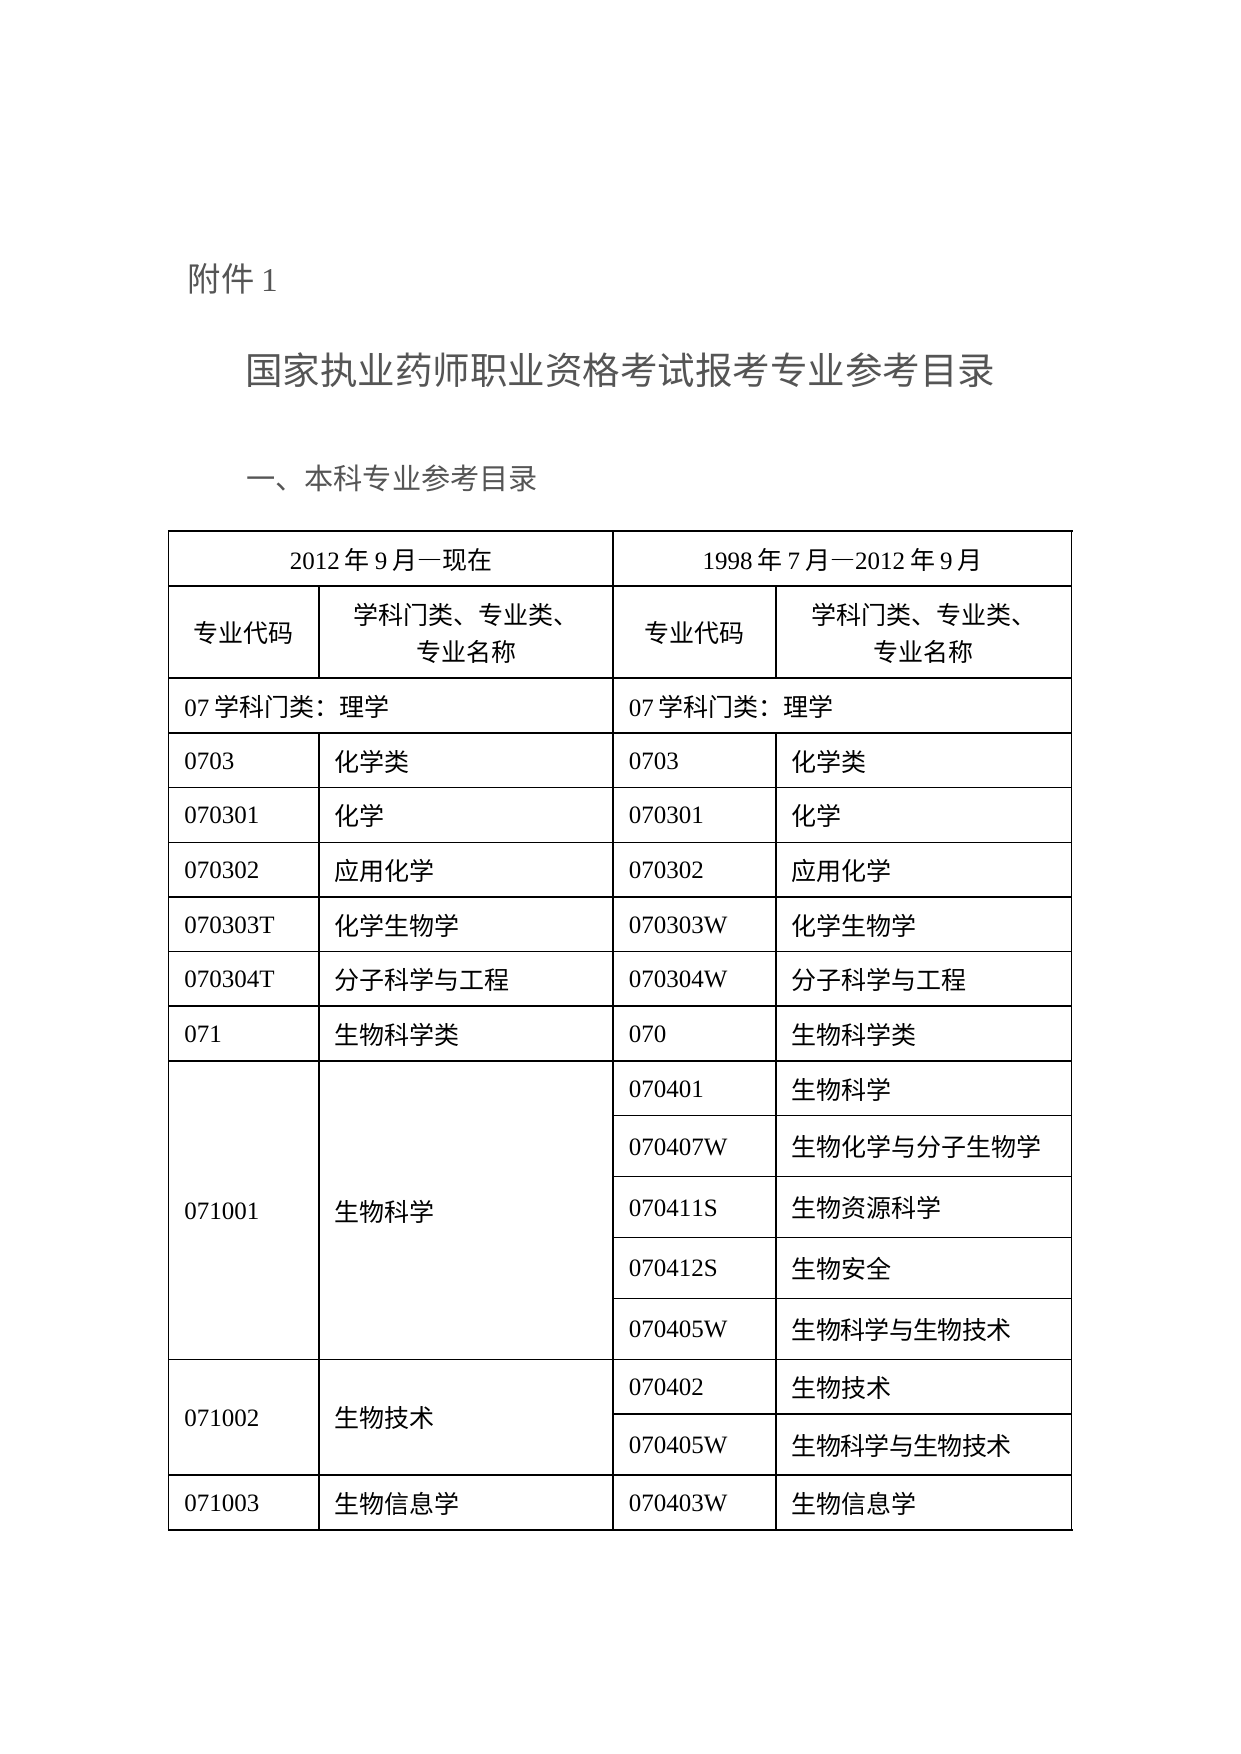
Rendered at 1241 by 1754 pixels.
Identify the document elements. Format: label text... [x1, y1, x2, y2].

table_cell 071 [169, 1007, 318, 1060]
table_cell 070302 [614, 843, 775, 896]
text 一、本科专业参考目录 [187, 439, 1053, 514]
table_cell 07学科门类：理学 [614, 679, 1071, 732]
table_cell 生物资源科学 [777, 1177, 1071, 1237]
table_cell 化学 [777, 788, 1071, 841]
table_cell 071001 [169, 1062, 318, 1358]
table_cell 专业代码 [169, 587, 318, 677]
table_cell 分子科学与工程 [777, 952, 1071, 1005]
table_cell 070304T [169, 952, 318, 1005]
table_header 1998年7月—2012年9月 [614, 532, 1071, 585]
table_cell 生物科学类 [777, 1007, 1071, 1060]
text 国家执业药师职业资格考试报考专业参考目录 [187, 331, 1053, 406]
table_cell 生物化学与分子生物学 [777, 1116, 1071, 1176]
table_cell 生物科学类 [320, 1007, 612, 1060]
table_cell 0703 [614, 734, 775, 787]
table_cell 070402 [614, 1360, 775, 1413]
table_cell 070412S [614, 1238, 775, 1298]
table_cell 070301 [169, 788, 318, 841]
table_cell 应用化学 [777, 843, 1071, 896]
table_cell 生物信息学 [777, 1476, 1071, 1529]
table_cell 生物技术 [320, 1360, 612, 1474]
table_cell 070303W [614, 898, 775, 951]
table_cell 生物技术 [777, 1360, 1071, 1413]
table_cell 0703 [169, 734, 318, 787]
table_cell 070301 [614, 788, 775, 841]
table_cell 生物安全 [777, 1238, 1071, 1298]
table_cell 分子科学与工程 [320, 952, 612, 1005]
table_cell 化学 [320, 788, 612, 841]
table_cell 07学科门类：理学 [169, 679, 612, 732]
table_cell 070304W [614, 952, 775, 1005]
table_cell 070 [614, 1007, 775, 1060]
table_cell 化学类 [320, 734, 612, 787]
table_cell 生物科学 [777, 1062, 1071, 1115]
table_cell 学科门类、专业类、 专业名称 [777, 587, 1071, 677]
table_cell 070405W [614, 1415, 775, 1474]
table_cell 070407W [614, 1116, 775, 1176]
table_cell 生物科学与生物技术 [777, 1415, 1071, 1474]
table_cell 070411S [614, 1177, 775, 1237]
table_cell 生物信息学 [320, 1476, 612, 1529]
table_cell 071003 [169, 1476, 318, 1529]
table_cell 070302 [169, 843, 318, 896]
table_cell 学科门类、专业类、 专业名称 [320, 587, 612, 677]
table_cell 070405W [614, 1299, 775, 1358]
table_cell 071002 [169, 1360, 318, 1474]
table_cell 070401 [614, 1062, 775, 1115]
table_cell 070403W [614, 1476, 775, 1529]
table_cell 070303T [169, 898, 318, 951]
table_cell 生物科学 [320, 1062, 612, 1358]
table_cell 化学生物学 [777, 898, 1071, 951]
table_cell 化学生物学 [320, 898, 612, 951]
table_cell 应用化学 [320, 843, 612, 896]
table_cell 专业代码 [614, 587, 775, 677]
table_cell 化学类 [777, 734, 1071, 787]
table_cell 生物科学与生物技术 [777, 1299, 1071, 1358]
table_header 2012年9月—现在 [169, 532, 612, 585]
text 附件1 [187, 164, 1053, 314]
